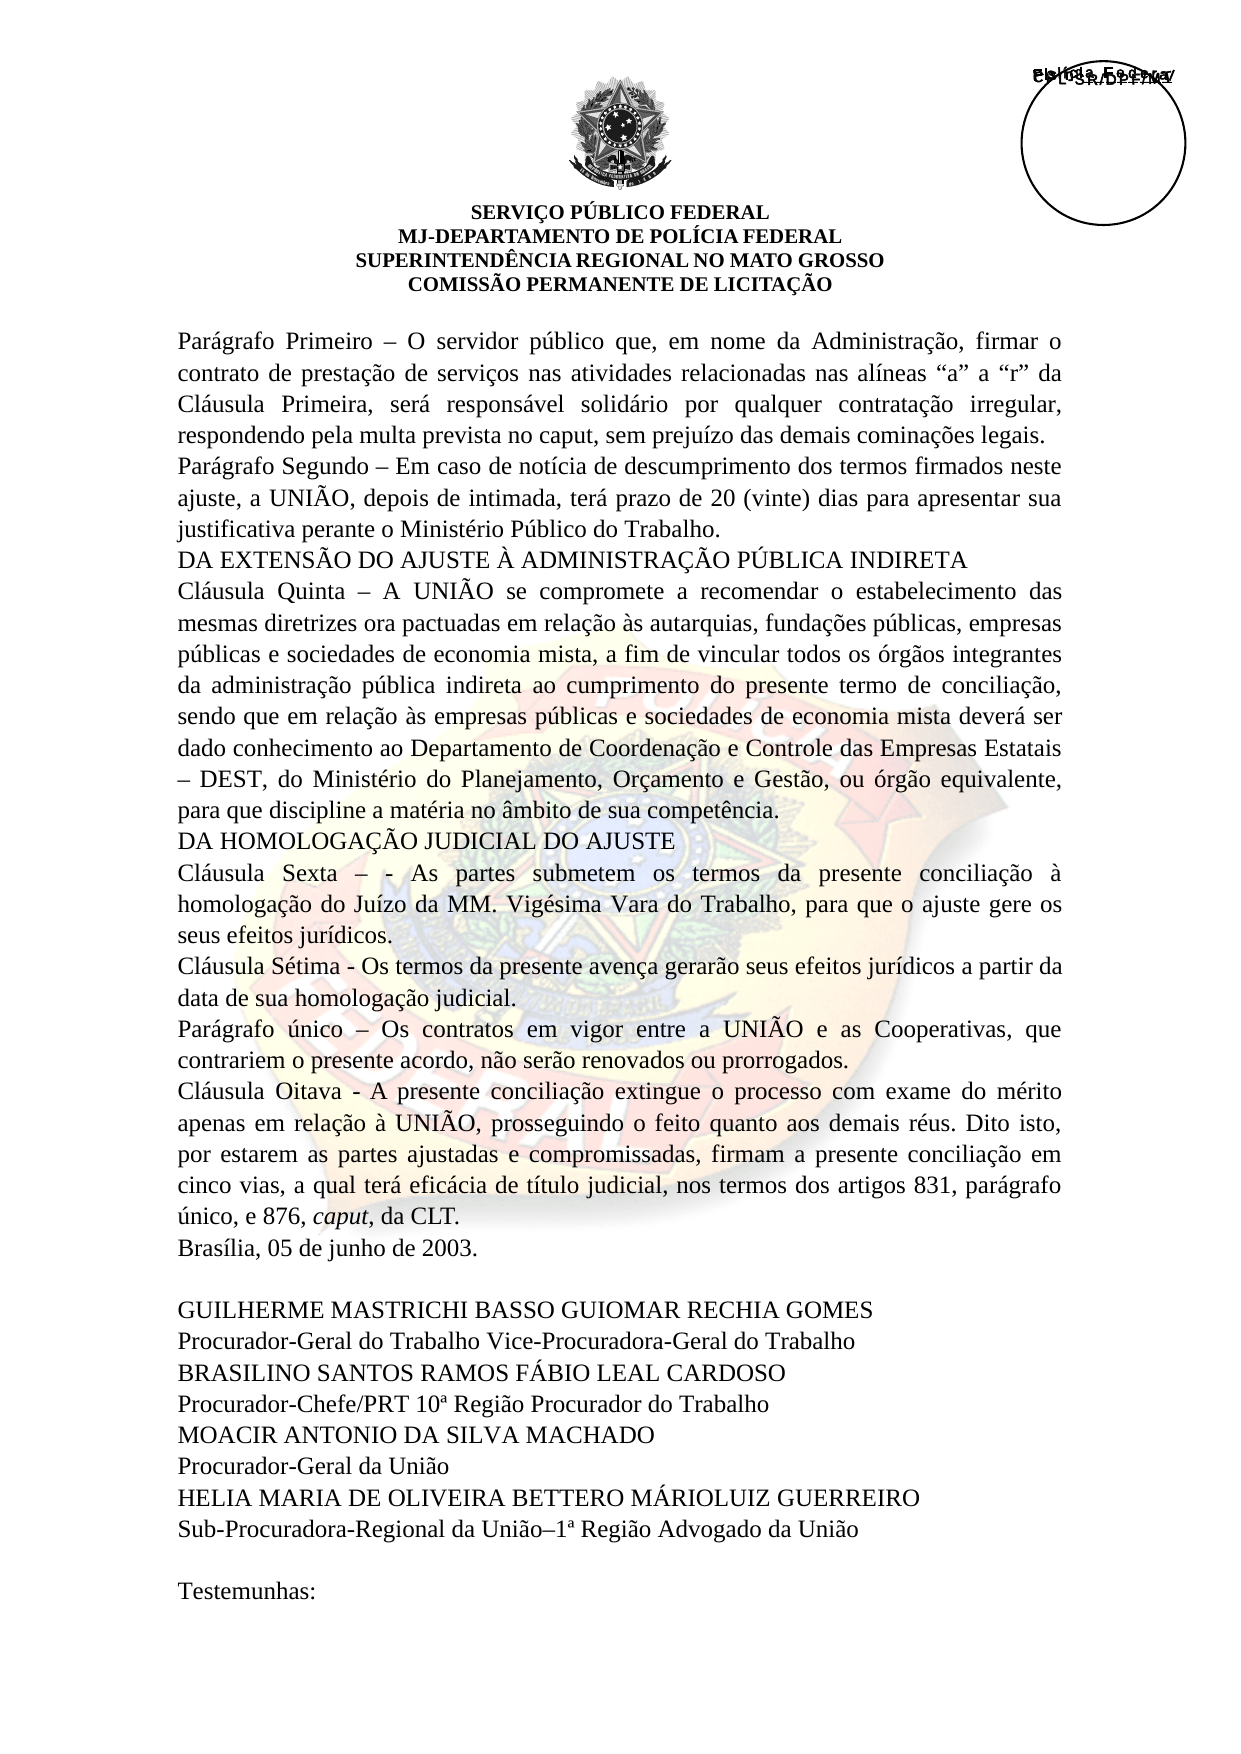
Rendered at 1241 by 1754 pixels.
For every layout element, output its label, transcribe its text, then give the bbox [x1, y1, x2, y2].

text DA HOMOLOGAÇÃO JUDICIAL DO AJUSTE [177, 824, 1063, 855]
text MOACIR ANTONIO DA SILVA MACHADO Procurador-Geral da União [177, 1418, 1063, 1480]
text Parágrafo único – Os contratos em vigor entre a UNIÃO e as Cooperativas, que contrariem o presente acordo, não serão renovados ou prorrogados. [177, 1011, 1063, 1074]
text Cláusula Oitava - A presente conciliação extingue o processo com exame do mérito apenas em relação à UNIÃO, prosseguindo o feito quanto aos demais réus. Dito isto, por estarem as partes ajustadas e compromissadas, firmam a presente conciliação em cinco vias, a qual terá eficácia de título judicial, nos termos dos artigos 831, parágrafo único, e 876, caput, da CLT. [118, 1074, 1063, 1230]
text Cláusula Sexta – - As partes submetem os termos da presente conciliação à homologação do Juízo da MM. Vigésima Vara do Trabalho, para que o ajuste gere os seus efeitos jurídicos. [177, 855, 1063, 949]
text Cláusula Quinta – A UNIÃO se compromete a recomendar o estabelecimento das mesmas diretrizes ora pactuadas em relação às autarquias, fundações públicas, empresas públicas e sociedades de economia mista, a fim de vincular todos os órgãos integrantes da administração pública indireta ao cumprimento do presente termo de conciliação, sendo que em relação às empresas públicas e sociedades de economia mista deverá ser dado conhecimento ao Departamento de Coordenação e Controle das Empresas Estatais – DEST, do Ministério do Planejamento, Orçamento e Gestão, ou órgão equivalente, para que discipline a matéria no âmbito de sua competência. [177, 574, 1063, 824]
text HELIA MARIA DE OLIVEIRA BETTERO MÁRIOLUIZ GUERREIRO Sub-Procuradora-Regional da União–1ª Região Advogado da União [177, 1480, 1063, 1543]
text Parágrafo Segundo – Em caso de notícia de descumprimento dos termos firmados neste ajuste, a UNIÃO, depois de intimada, terá prazo de 20 (vinte) dias para apresentar sua justificativa perante o Ministério Público do Trabalho. [177, 449, 1063, 543]
text Cláusula Sétima - Os termos da presente avença gerarão seus efeitos jurídicos a partir da data de sua homologação judicial. [177, 949, 1063, 1011]
text BRASILINO SANTOS RAMOS FÁBIO LEAL CARDOSO Procurador-Chefe/PRT 10ª Região Procurador do Trabalho [177, 1355, 1063, 1418]
text GUILHERME MASTRICHI BASSO GUIOMAR RECHIA GOMES Procurador-Geral do Trabalho Vice-Procuradora-Geral do Trabalho [177, 1261, 1063, 1355]
text DA EXTENSÃO DO AJUSTE À ADMINISTRAÇÃO PÚBLICA INDIRETA [177, 543, 1063, 574]
text Testemunhas: [177, 1574, 1063, 1605]
text Parágrafo Primeiro – O servidor público que, em nome da Administração, firmar o contrato de prestação de serviços nas atividades relacionadas nas alíneas “a” a “r” da Cláusula Primeira, será responsável solidário por qualquer contratação irregular, respondendo pela multa prevista no caput, sem prejuízo das demais cominações legais. [177, 324, 1063, 449]
text Brasília, 05 de junho de 2003. [177, 1230, 1063, 1261]
